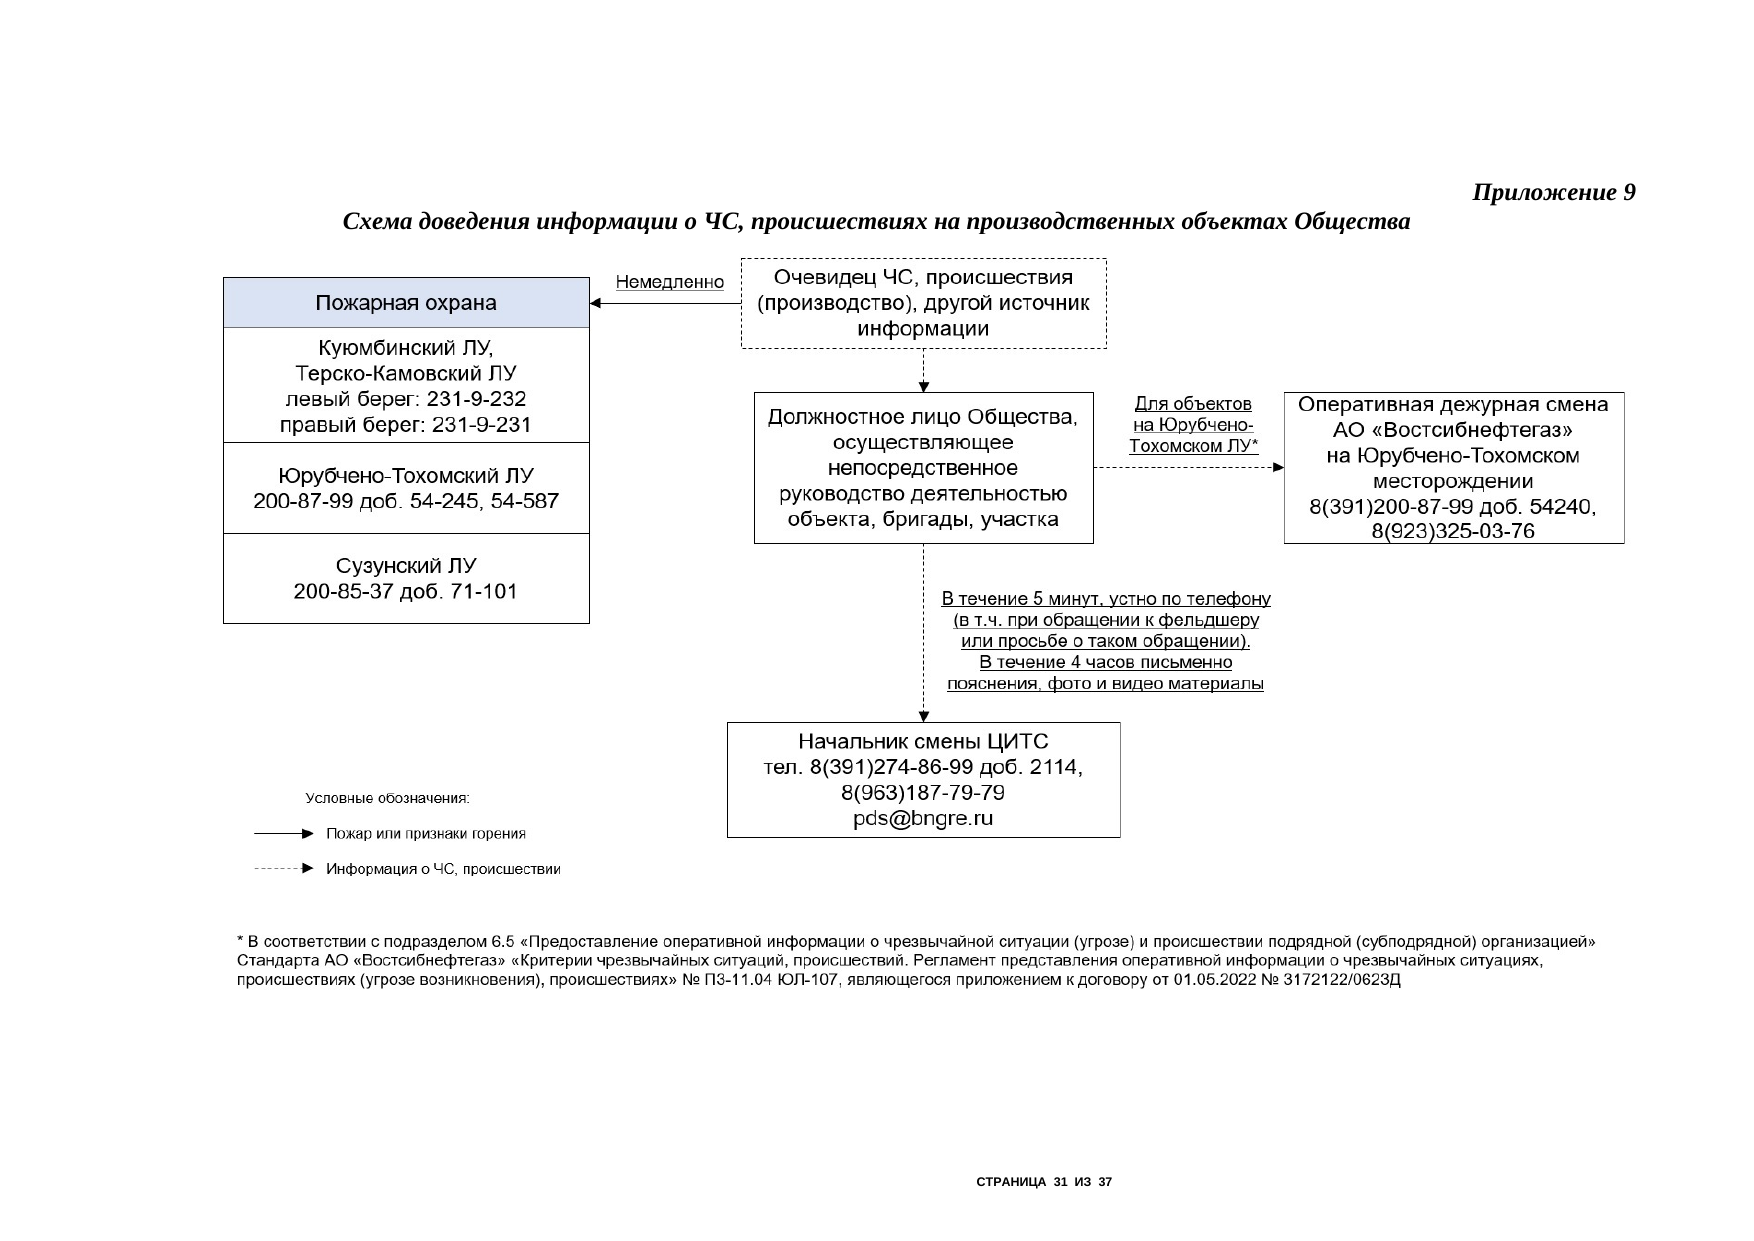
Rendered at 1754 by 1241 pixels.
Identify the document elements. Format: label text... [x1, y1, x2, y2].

subtitle Приложение 9 [118, 177, 1636, 206]
text Схема доведения информации о ЧС, происшествиях на производственных объектах Общества [118, 206, 1636, 235]
picture [208, 234, 1636, 1011]
